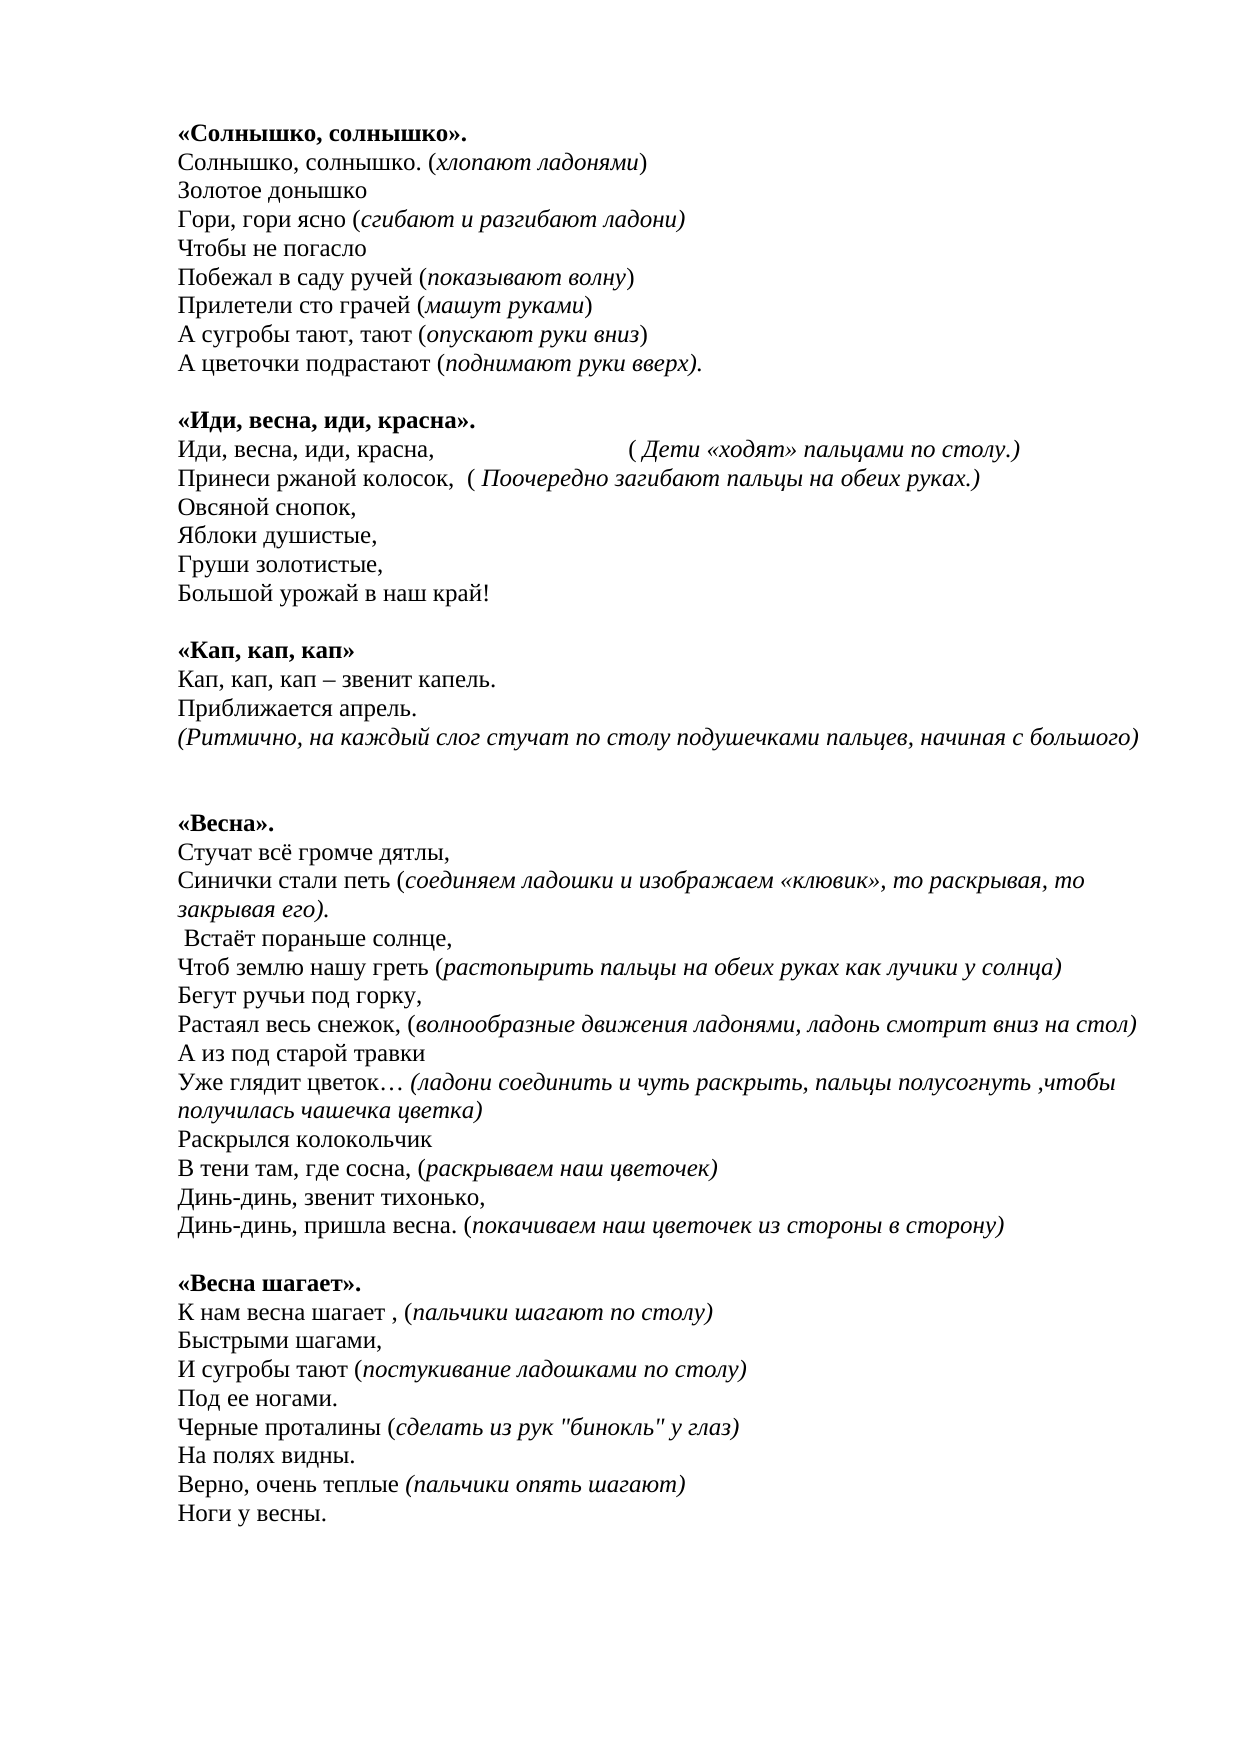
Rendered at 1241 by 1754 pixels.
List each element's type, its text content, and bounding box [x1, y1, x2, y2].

text (Ритмично, на каждый слог стучат по столу подушечками пальцев, начиная с большого) [177, 722, 1152, 751]
text Прилетели сто грачей (машут руками) [177, 291, 1152, 319]
text Принеси ржаной колосок, ( Поочередно загибают пальцы на обеих руках.) [177, 463, 1152, 492]
text Овсяной снопок, [177, 492, 1152, 521]
text «Весна». [177, 808, 1152, 837]
text Уже глядит цветок… (ладони соединить и чуть раскрыть, пальцы полусогнуть ,чтобы получилась чашечка цветка) [177, 1067, 1152, 1124]
text Бегут ручьи под горку, [177, 981, 1152, 1009]
text «Иди, весна, иди, красна». [177, 406, 1152, 434]
text А цветочки подрастают (поднимают руки вверх). [177, 348, 1152, 377]
text В тени там, где сосна, (раскрываем наш цветочек) [177, 1153, 1152, 1182]
text Растаял весь снежок, (волнообразные движения ладонями, ладонь смотрит вниз на стол) [177, 1009, 1152, 1038]
text Стучат всё громче дятлы, [177, 837, 1152, 866]
text Гори, гори ясно (сгибают и разгибают ладони) [177, 204, 1152, 233]
text Чтоб землю нашу греть (растопырить пальцы на обеих руках как лучики у солнца) [177, 952, 1152, 981]
text Синички стали петь (соединяем ладошки и изображаем «клювик», то раскрывая, то закрывая его). [177, 866, 1152, 923]
text Иди, весна, иди, красна, ( Дети «ходят» пальцами по столу.) [177, 434, 1152, 463]
text Большой урожай в наш край! [177, 578, 1152, 607]
text Золотое донышко [177, 176, 1152, 204]
text Раскрылся колокольчик [177, 1124, 1152, 1153]
text Динь-динь, пришла весна. (покачиваем наш цветочек из стороны в сторону) [177, 1211, 1152, 1239]
text А из под старой травки [177, 1038, 1152, 1067]
text А сугробы тают, тают (опускают руки вниз) [177, 319, 1152, 348]
text Динь-динь, звенит тихонько, [177, 1182, 1152, 1211]
text Побежал в саду ручей (показывают волну) [177, 262, 1152, 291]
text Кап, кап, кап – звенит капель. [177, 664, 1152, 693]
text Чтобы не погасло [177, 233, 1152, 262]
text Груши золотистые, [177, 549, 1152, 578]
text Солнышко, солнышко. (хлопают ладонями) [177, 147, 1152, 176]
text Встаёт пораньше солнце, [177, 923, 1152, 952]
text «Весна шагает». К нам весна шагает , (пальчики шагают по столу) Быстрыми шагами, И сугробы тают (постукивание ладошками по столу) Под ее ногами. Черные проталины (сделать из рук "бинокль" у глаз) На полях видны. Верно, очень теплые (пальчики опять шагают) Ноги у весны. [177, 1268, 1152, 1527]
text «Солнышко, солнышко». [177, 118, 1152, 147]
text Яблоки душистые, [177, 521, 1152, 549]
text Приближается апрель. [177, 693, 1152, 722]
text «Кап, кап, кап» [177, 636, 1152, 664]
